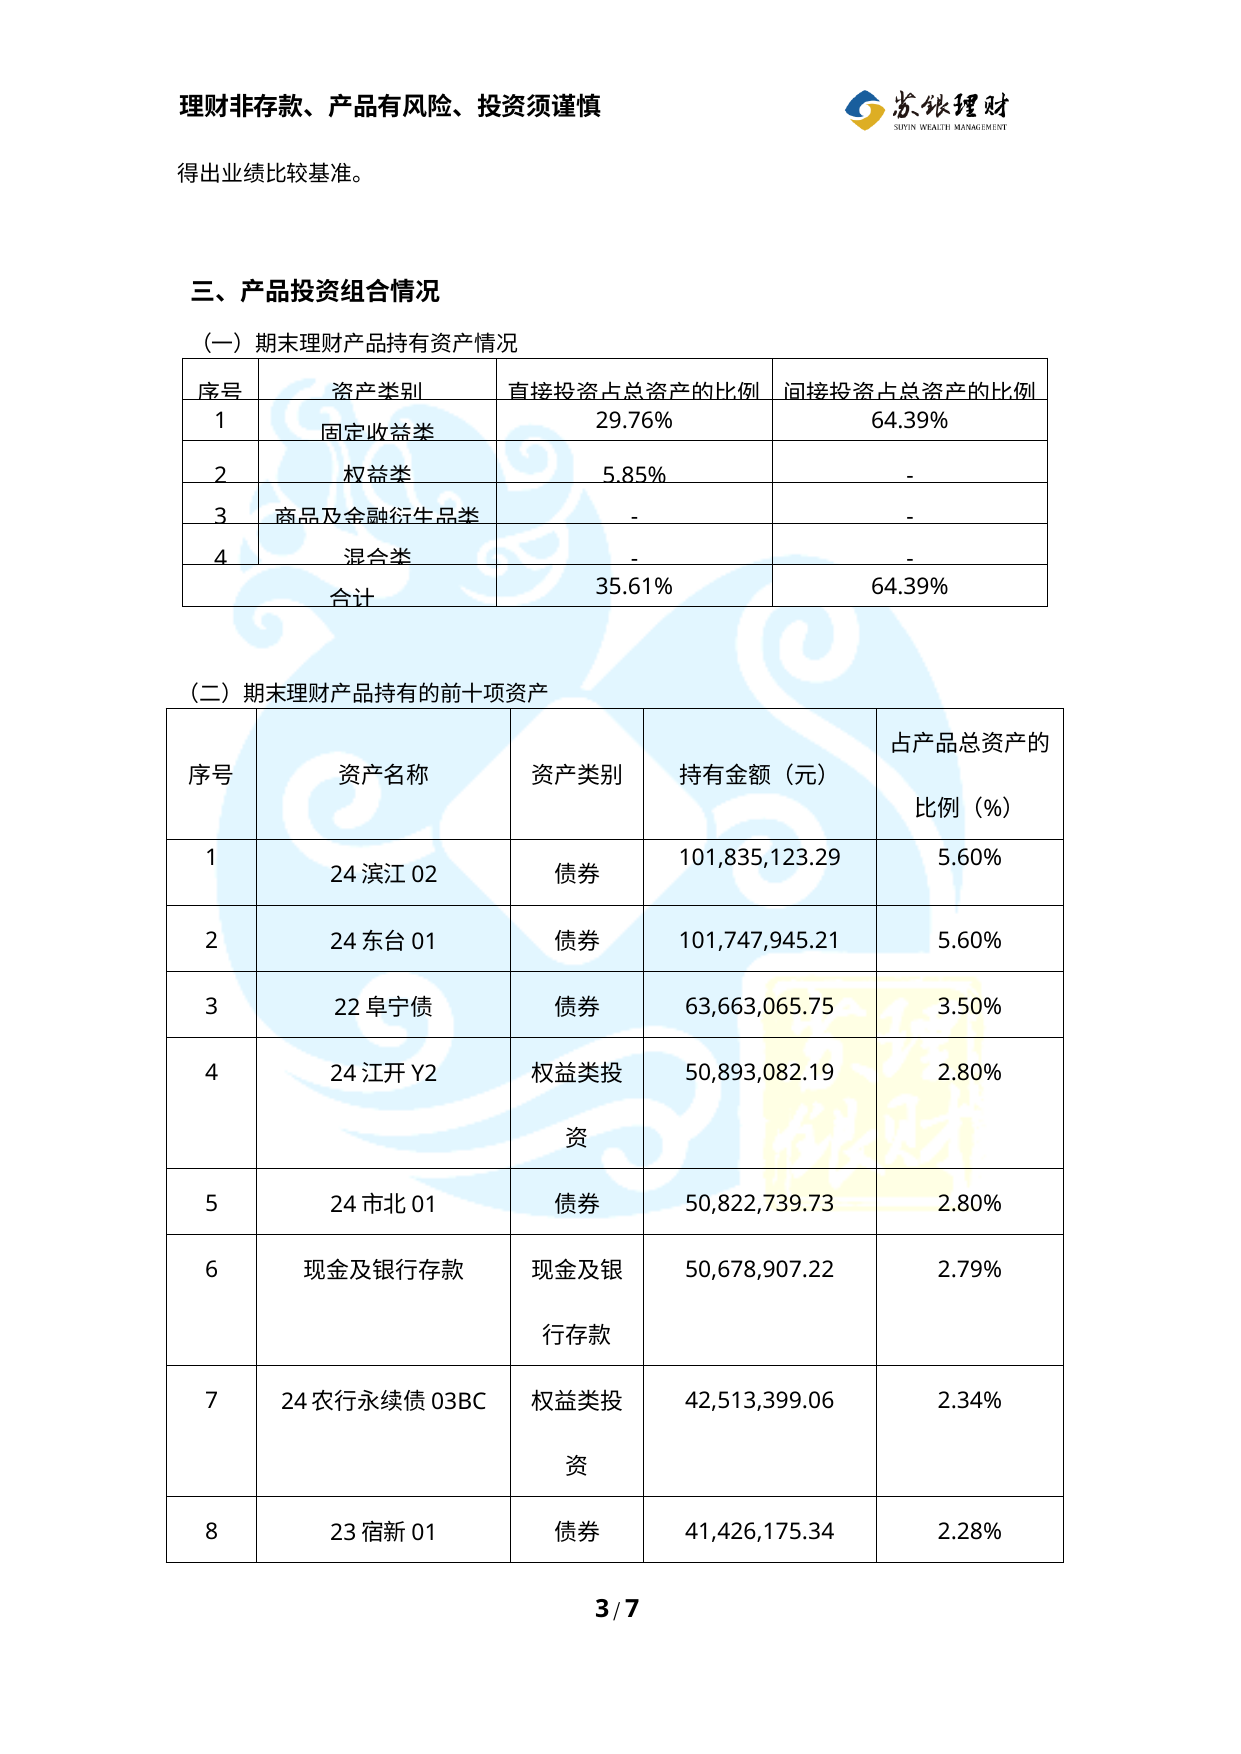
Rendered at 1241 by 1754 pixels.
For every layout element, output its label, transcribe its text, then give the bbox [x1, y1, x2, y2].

table_cell 债券 [511, 906, 643, 971]
table_cell 50,822,739.73 [644, 1169, 876, 1234]
table_cell 2.79% [877, 1235, 1063, 1365]
table_cell 2.80% [877, 1169, 1063, 1234]
subtitle （一）期末理财产品持有资产情况 [190, 325, 1053, 358]
table_cell 24市北01 [257, 1169, 510, 1234]
table_cell 固定收益类 [259, 400, 496, 440]
subtitle （二）期末理财产品持有的前十项资产 [177, 675, 1053, 708]
table_cell 101,835,123.29 [644, 840, 876, 905]
table_cell 合计 [183, 565, 496, 606]
table_cell - [773, 441, 1047, 482]
table_cell 2.28% [877, 1497, 1063, 1562]
table_cell 29.76% [497, 400, 772, 440]
table_header 直接投资占总资产的比例 [497, 359, 772, 399]
table_cell 权益类投资 [511, 1366, 643, 1496]
table_cell - [773, 524, 1047, 564]
table_cell 1 [167, 840, 256, 905]
table_cell 24东台01 [257, 906, 510, 971]
table_cell 24农行永续债03BC [257, 1366, 510, 1496]
table_header 序号 [167, 709, 256, 839]
table_cell 3 [167, 972, 256, 1037]
table_cell 2.80% [877, 1038, 1063, 1168]
table_header 持有金额（元） [644, 709, 876, 839]
table_cell 41,426,175.34 [644, 1497, 876, 1562]
table_cell 5.85% [497, 441, 772, 482]
table_cell 7 [167, 1366, 256, 1496]
table_cell 35.61% [497, 565, 772, 606]
table_header 资产名称 [257, 709, 510, 839]
table_cell 商品及金融衍生品类 [259, 483, 496, 523]
table_cell 8 [167, 1497, 256, 1562]
table_cell 债券 [511, 1169, 643, 1234]
table_cell 债券 [511, 972, 643, 1037]
table_cell 4 [183, 524, 258, 564]
table_cell 64.39% [773, 565, 1047, 606]
table_cell 4 [167, 1038, 256, 1168]
table_header 资产类别 [511, 709, 643, 839]
table_cell 101,747,945.21 [644, 906, 876, 971]
table_cell 现金及银行存款 [257, 1235, 510, 1365]
table_cell 权益类投资 [511, 1038, 643, 1168]
text 业绩比较基准不代表理财产品未来表现，不等于理财产品实际收益，不作为产品收益的业绩保证，投资者的实际收益由产品净值表现决定。管理人参考过往投资经验，依据资产投资收益水平，在产品说明书约定的投资范围和投资比例内，综合考虑收取的费用情况，模拟测算得出业绩比较基准。 [177, 156, 1053, 188]
table_cell 3.50% [877, 972, 1063, 1037]
table_cell 5.60% [877, 906, 1063, 971]
table_cell - [497, 524, 772, 564]
table_cell 5 [167, 1169, 256, 1234]
table_cell - [773, 483, 1047, 523]
table_cell 6 [167, 1235, 256, 1365]
table_cell 权益类 [259, 441, 496, 482]
table_cell 23宿新01 [257, 1497, 510, 1562]
table_header 间接投资占总资产的比例 [773, 359, 1047, 399]
table_header 占产品总资产的比例（%） [877, 709, 1063, 839]
table_cell 50,678,907.22 [644, 1235, 876, 1365]
table_cell 64.39% [773, 400, 1047, 440]
table_cell 债券 [511, 1497, 643, 1562]
table_cell 2 [167, 906, 256, 971]
table_cell 现金及银行存款 [511, 1235, 643, 1365]
table_cell 42,513,399.06 [644, 1366, 876, 1496]
table_header 资产类别 [259, 359, 496, 399]
table_cell 24江开Y2 [257, 1038, 510, 1168]
picture [820, 72, 1039, 143]
table_cell - [497, 483, 772, 523]
table_cell 5.60% [877, 840, 1063, 905]
table_cell 24滨江02 [257, 840, 510, 905]
table_cell 债券 [511, 840, 643, 905]
table_cell 混合类 [259, 524, 496, 564]
table_cell 3 [183, 483, 258, 523]
table_header 序号 [183, 359, 258, 399]
table_cell 22阜宁债 [257, 972, 510, 1037]
subtitle 三、产品投资组合情况 [190, 257, 1053, 322]
table_cell 2.34% [877, 1366, 1063, 1496]
table_cell 63,663,065.75 [644, 972, 876, 1037]
table_cell 1 [183, 400, 258, 440]
table_cell 2 [183, 441, 258, 482]
table_cell 50,893,082.19 [644, 1038, 876, 1168]
